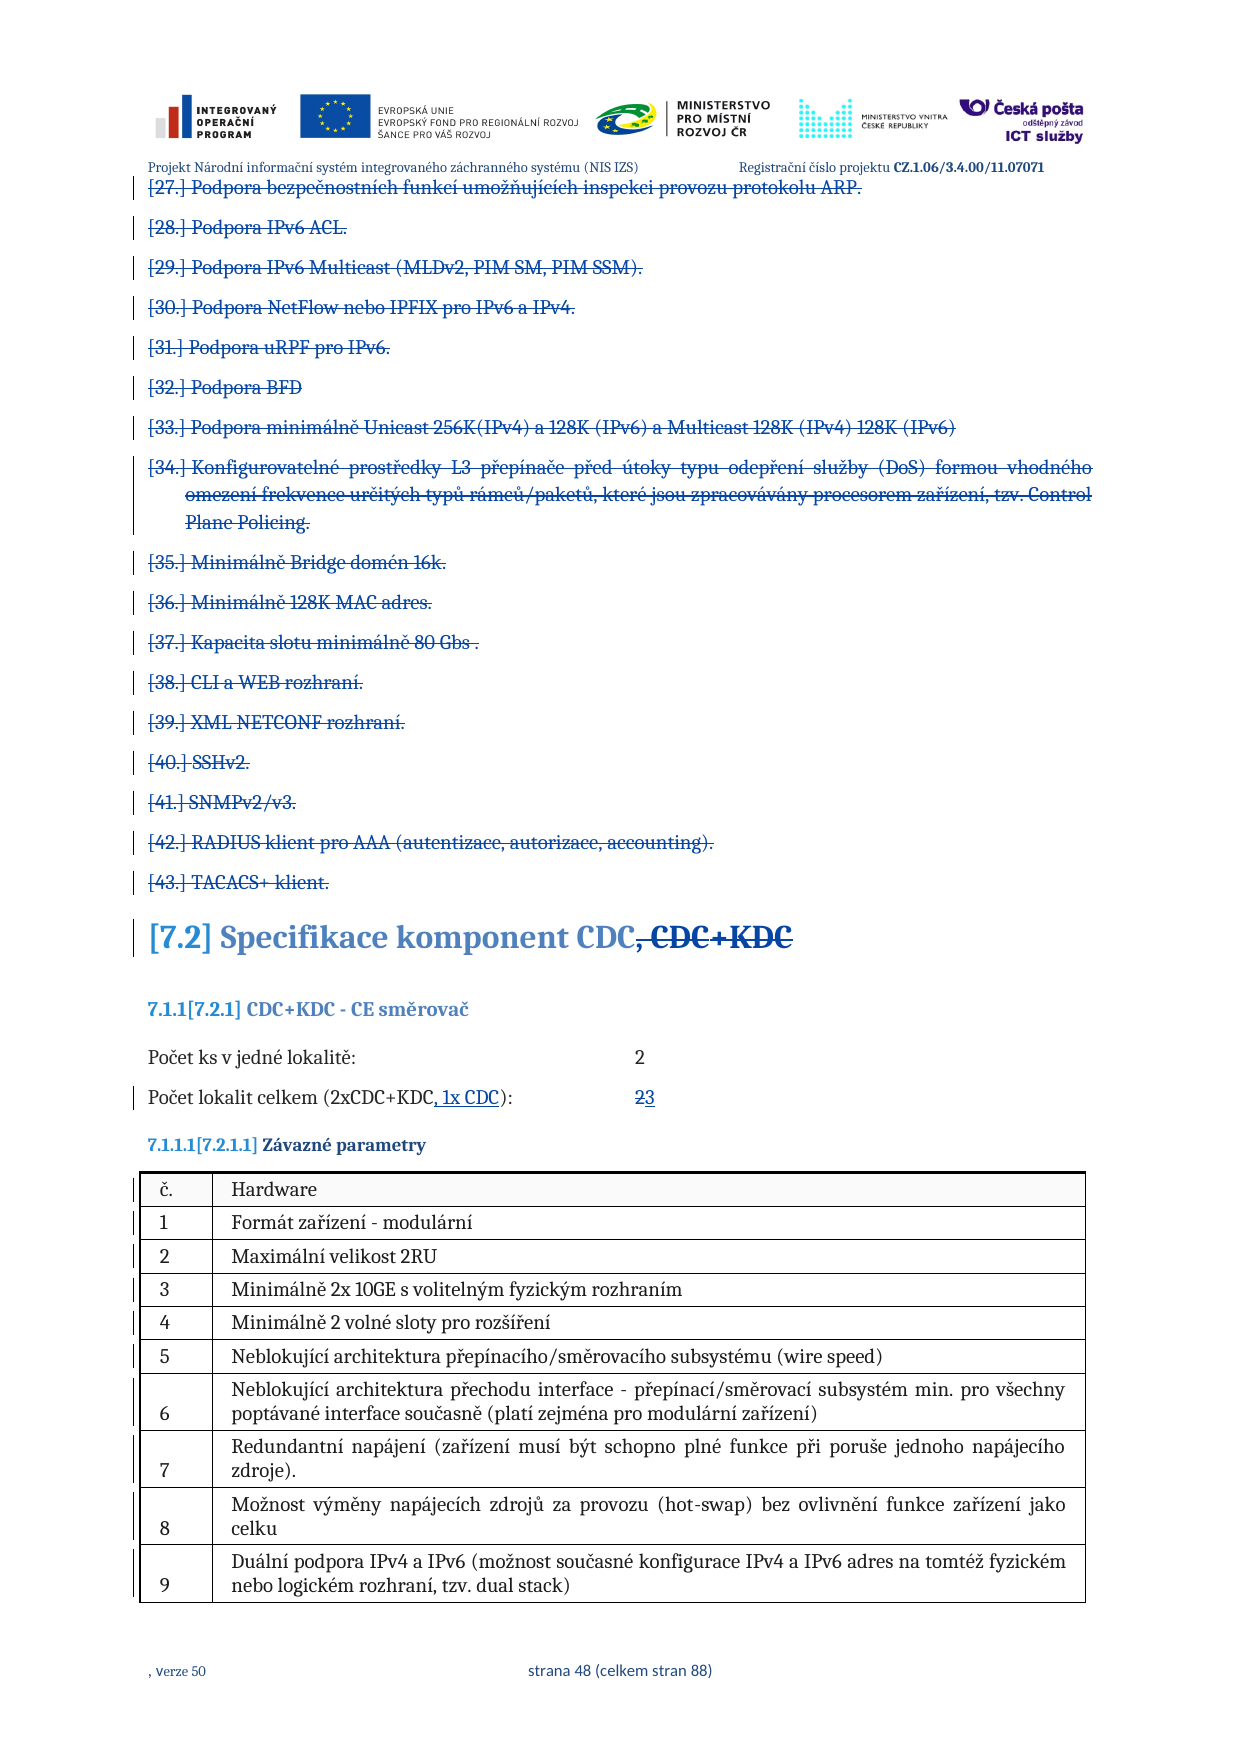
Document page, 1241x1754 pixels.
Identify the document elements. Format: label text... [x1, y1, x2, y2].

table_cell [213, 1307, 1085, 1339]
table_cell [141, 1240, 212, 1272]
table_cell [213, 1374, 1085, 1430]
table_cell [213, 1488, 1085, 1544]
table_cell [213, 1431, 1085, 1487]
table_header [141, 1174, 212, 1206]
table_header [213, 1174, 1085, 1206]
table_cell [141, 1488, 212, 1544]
text Počet ks v jedné lokalitě: 2 [148, 1046, 1092, 1070]
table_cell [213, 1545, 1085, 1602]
picture [147, 86, 1091, 152]
text Počet lokalit celkem (2xCDC+KDC): [148, 1086, 1092, 1110]
subtitle CDC+KDC - CE směrovač [148, 997, 1022, 1021]
subtitle Specifikace komponent CDC [148, 919, 1092, 957]
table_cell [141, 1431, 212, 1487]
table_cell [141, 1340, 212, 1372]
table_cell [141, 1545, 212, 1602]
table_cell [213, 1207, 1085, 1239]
subtitle Závazné parametry [148, 1134, 1092, 1156]
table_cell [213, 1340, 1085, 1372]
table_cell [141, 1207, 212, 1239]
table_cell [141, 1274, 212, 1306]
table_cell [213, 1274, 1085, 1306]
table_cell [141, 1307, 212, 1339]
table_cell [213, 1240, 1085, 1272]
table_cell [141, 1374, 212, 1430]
